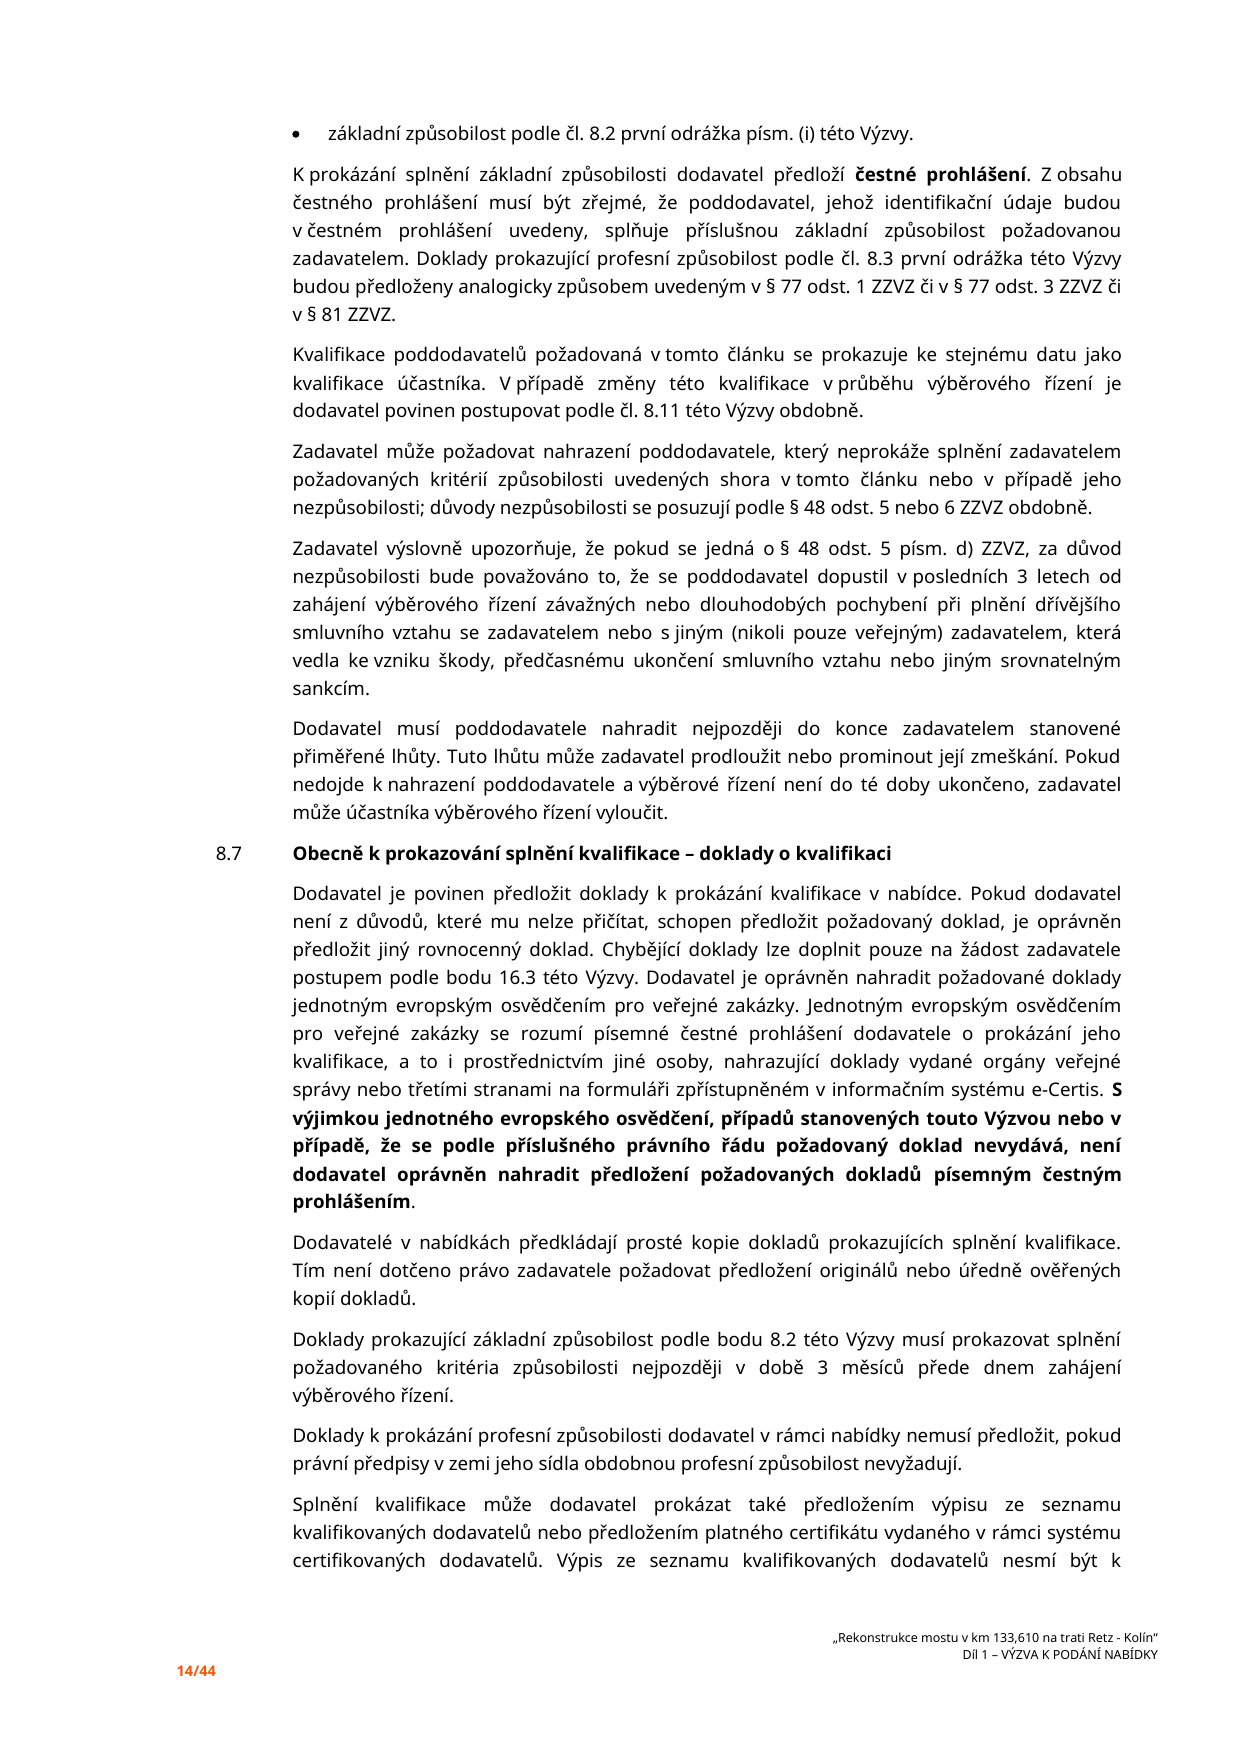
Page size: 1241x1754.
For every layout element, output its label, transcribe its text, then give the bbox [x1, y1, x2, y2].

list Dodavatel musí poddodavatele nahradit nejpozději do konce zadavatelem stanovené přiměřené lhůty. Tuto lhůtu může zadavatel prodloužit nebo prominout její zmeškání. Pokud nedojde k nahrazení poddodavatele a výběrové řízení není do té doby ukončeno, zadavatel může účastníka výběrového řízení vyloučit. [292, 716, 1122, 825]
text Dodavatelé v nabídkách předkládají prosté kopie dokladů prokazujících splnění kvalifikace. Tím není dotčeno právo zadavatele požadovat předložení originálů nebo úředně ověřených kopií dokladů. [292, 1229, 1122, 1311]
text Doklady k prokázání profesní způsobilosti dodavatel v rámci nabídky nemusí předložit, pokud právní předpisy v zemi jeho sídla obdobnou profesní způsobilost nevyžadují. [292, 1422, 1122, 1476]
text Zadavatel může požadovat nahrazení poddodavatele, který neprokáže splnění zadavatelem požadovaných kritérií způsobilosti uvedených shora v tomto článku nebo v případě jeho nezpůsobilosti; důvody nezpůsobilosti se posuzují podle § 48 odst. 5 nebo 6 ZZVZ obdobně. [292, 438, 1122, 520]
text Kvalifikace poddodavatelů požadovaná v tomto článku se prokazuje ke stejnému datu jako kvalifikace účastníka. V případě změny této kvalifikace v průběhu výběrového řízení je dodavatel povinen postupovat podle čl. 8.11 této Výzvy obdobně. [292, 342, 1122, 423]
text Obecně k prokazování splnění kvalifikace – doklady o kvalifikaci [216, 840, 1122, 866]
text Doklady prokazující základní způsobilost podle bodu 8.2 této Výzvy musí prokazovat splnění požadovaného kritéria způsobilosti nejpozději v době 3 měsíců přede dnem zahájení výběrového řízení. [292, 1326, 1122, 1407]
text K prokázání splnění základní způsobilosti dodavatel předloží čestné prohlášení. Z obsahu čestného prohlášení musí být zřejmé, že poddodavatel, jehož identifikační údaje budou v čestném prohlášení uvedeny, splňuje příslušnou základní způsobilost požadovanou zadavatelem. Doklady prokazující profesní způsobilost podle čl. 8.3 první odrážka této Výzvy budou předloženy analogicky způsobem uvedeným v § 77 odst. 1 ZZVZ či v § 77 odst. 3 ZZVZ či v § 81 ZZVZ. [292, 161, 1122, 327]
text Zadavatel výslovně upozorňuje, že pokud se jedná o § 48 odst. 5 písm. d) ZZVZ, za důvod nezpůsobilosti bude považováno to, že se poddodavatel dopustil v posledních 3 letech od zahájení výběrového řízení závažných nebo dlouhodobých pochybení při plnění dřívějšího smluvního vztahu se zadavatelem nebo s jiným (nikoli pouze veřejným) zadavatelem, která vedla ke vzniku škody, předčasnému ukončení smluvního vztahu nebo jiným srovnatelným sankcím. [292, 535, 1122, 701]
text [292, 1491, 1122, 1573]
text základní způsobilost podle čl. 8.2 první odrážka písm. (i) této Výzvy. [292, 121, 1122, 146]
text Dodavatel je povinen předložit doklady k prokázání kvalifikace v nabídce. Pokud dodavatel není z důvodů, které mu nelze přičítat, schopen předložit požadovaný doklad, je oprávněn předložit jiný rovnocenný doklad. Chybějící doklady lze doplnit pouze na žádost zadavatele postupem podle bodu 16.3 této Výzvy. Dodavatel je oprávněn nahradit požadované doklady jednotným evropským osvědčením pro veřejné zakázky. Jednotným evropským osvědčením pro veřejné zakázky se rozumí písemné čestné prohlášení dodavatele o prokázání jeho kvalifikace, a to i prostřednictvím jiné osoby, nahrazující doklady vydané orgány veřejné správy nebo třetími stranami na formuláři zpřístupněném v informačním systému e-Certis. S výjimkou jednotného evropského osvědčení, případů stanovených touto Výzvou nebo v případě, že se podle příslušného právního řádu požadovaný doklad nevydává, není dodavatel oprávněn nahradit předložení požadovaných dokladů písemným čestným prohlášením. [292, 881, 1122, 1214]
